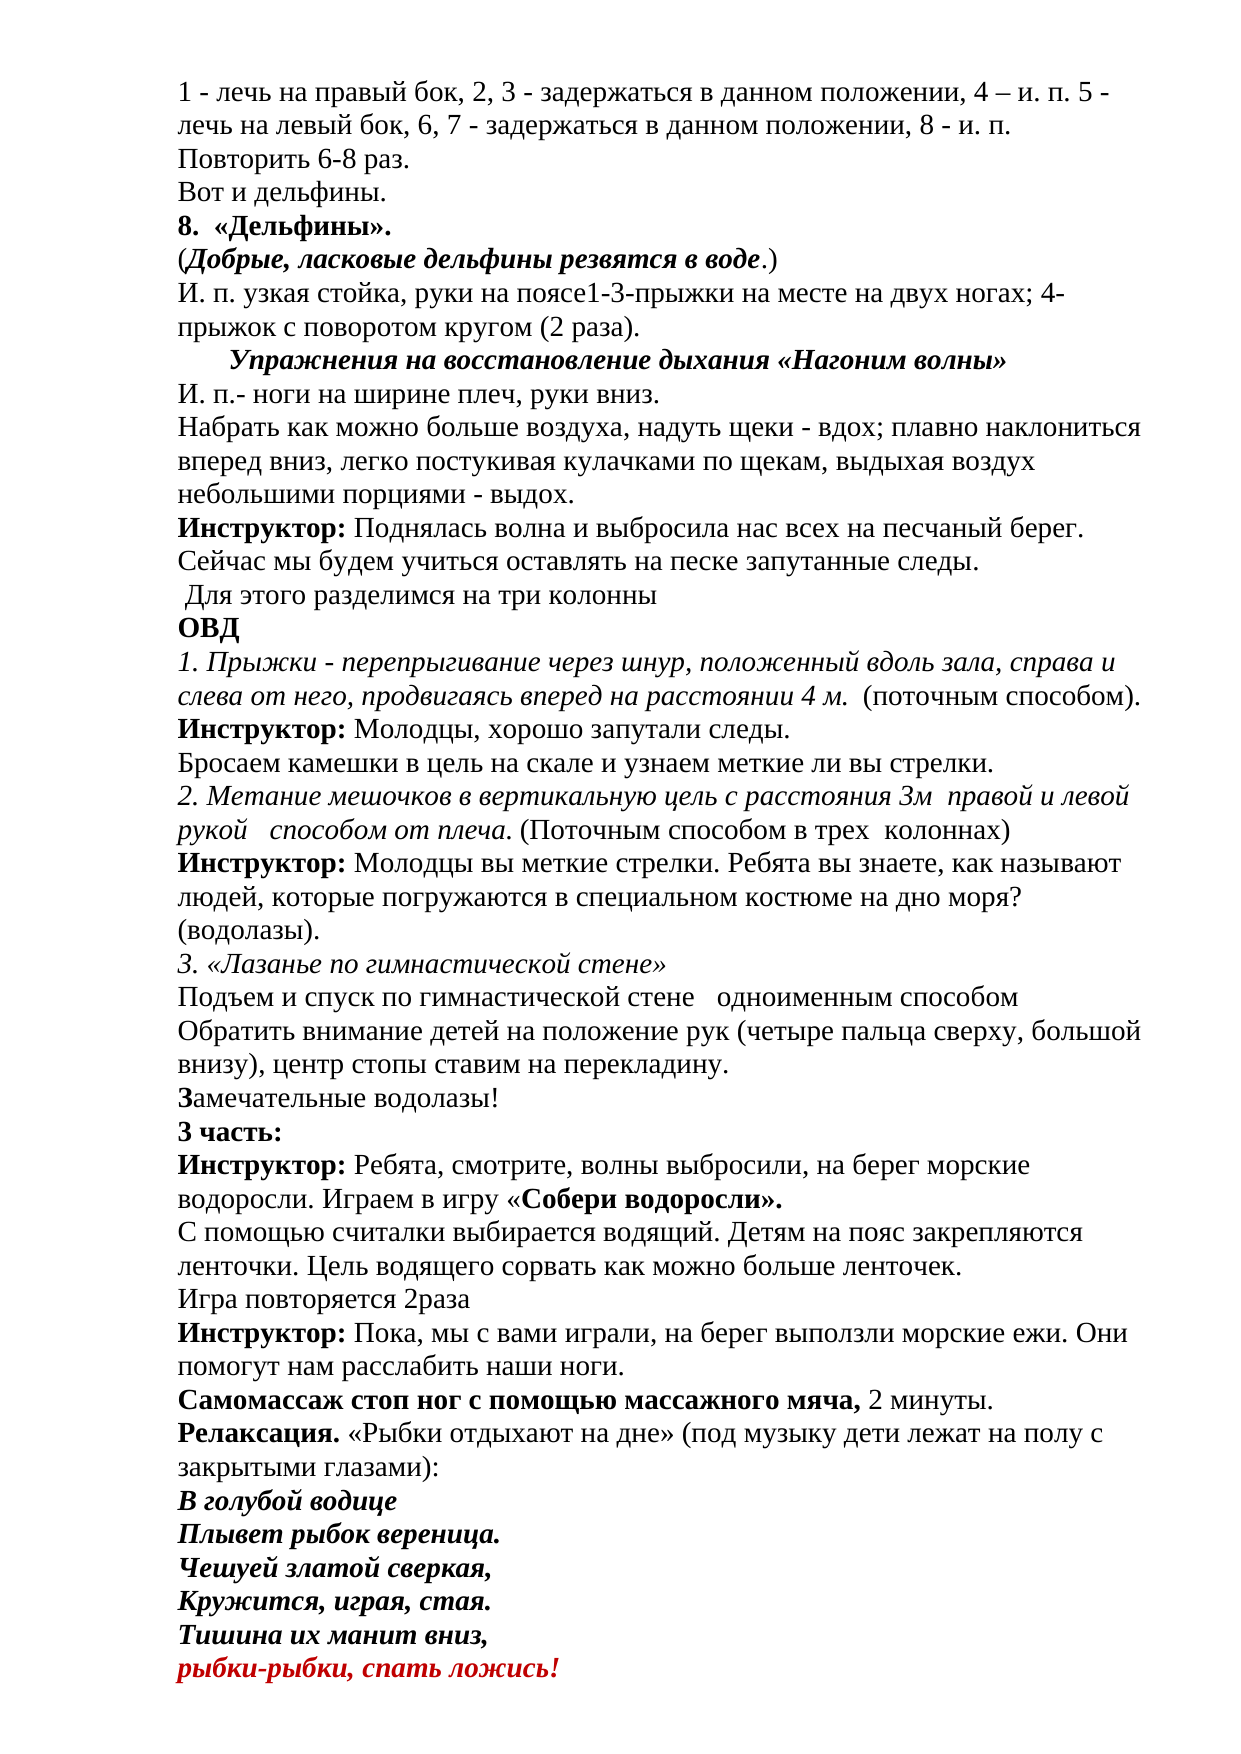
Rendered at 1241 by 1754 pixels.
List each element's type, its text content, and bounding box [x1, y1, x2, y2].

text Замечательные водолазы! [177, 1080, 1152, 1114]
text Самомассаж стоп ног с помощью массажного мяча, 2 минуты. [177, 1382, 1152, 1416]
text Бросаем камешки в цель на скале и узнаем меткие ли вы стрелки. [177, 745, 1152, 778]
text 1. Прыжки - перепрыгивание через шнур, положенный вдоль зала, справа и слева от него, продвигаясь вперед на расстоянии 4 м. (поточным способом). [177, 644, 1152, 711]
text Инструктор: Молодцы вы меткие стрелки. Ребята вы знаете, как называют людей, которые погружаются в специальном костюме на дно моря? (водолазы). [177, 845, 1152, 946]
text Плывет рыбок вереница. [177, 1516, 1152, 1550]
text В голубой водице [177, 1483, 1152, 1516]
text Вот и дельфины. [177, 174, 1152, 208]
text Инструктор: Молодцы, хорошо запутали следы. [177, 711, 1152, 745]
text 3. «Лазанье по гимнастической стене» [177, 946, 1152, 979]
text 8. «Дельфины». [177, 208, 1152, 242]
text И. п. узкая стойка, руки на поясе1-3-прыжки на месте на двух ногах; 4-прыжок с поворотом кругом (2 раза). [177, 275, 1152, 342]
text Инструктор: Пока, мы с вами играли, на берег выползли морские ежи. Они помогут нам расслабить наши ноги. [177, 1315, 1152, 1382]
text Набрать как можно больше воздуха, надуть щеки - вдох; плавно наклониться вперед вниз, легко постукивая кулачками по щекам, выдыхая воздух небольшими порциями - выдох. [177, 409, 1152, 510]
text Чешуей златой сверкая, [177, 1550, 1152, 1583]
text рыбки-рыбки, спать ложись! [177, 1650, 1152, 1684]
text 1 - лечь на правый бок, 2, 3 - задержаться в данном положении, 4 – и. п. 5 - лечь на левый бок, 6, 7 - задержаться в данном положении, 8 - и. п. [177, 74, 1152, 141]
text Инструктор: Поднялась волна и выбросила нас всех на песчаный берег. [177, 510, 1152, 543]
text Упражнения на восстановление дыхания «Нагоним волны» [177, 342, 1152, 376]
text Инструктор: Ребята, смотрите, волны выбросили, на берег морские водоросли. Играем в игру «Собери водоросли». [177, 1147, 1152, 1214]
text Обратить внимание детей на положение рук (четыре пальца сверху, большой внизу), центр стопы ставим на перекладину. [177, 1013, 1152, 1080]
text И. п.- ноги на ширине плеч, руки вниз. [177, 376, 1152, 409]
text Для этого разделимся на три колонны [177, 577, 1152, 611]
text Подъем и спуск по гимнастической стене одноименным способом [177, 979, 1152, 1013]
text Сейчас мы будем учиться оставлять на песке запутанные следы. [177, 543, 1152, 577]
text С помощью считалки выбирается водящий. Детям на пояс закрепляются ленточки. Цель водящего сорвать как можно больше ленточек. [177, 1214, 1152, 1281]
text Кружится, играя, стая. [177, 1583, 1152, 1617]
text (Добрые, ласковые дельфины резвятся в воде.) [177, 242, 1152, 275]
text 2. Метание мешочков в вертикальную цель с расстояния 3м правой и левой рукой способом от плеча. (Поточным способом в трех колоннах) [177, 778, 1152, 845]
text 3 часть: [177, 1114, 1152, 1147]
text Игра повторяется 2раза [177, 1281, 1152, 1315]
text ОВД [177, 611, 1152, 644]
text Повторить 6-8 раз. [177, 141, 1152, 174]
text Тишина их манит вниз, [177, 1617, 1152, 1650]
text Релаксация. «Рыбки отдыхают на дне» (под музыку дети лежат на полу с закрытыми глазами): [177, 1416, 1152, 1483]
